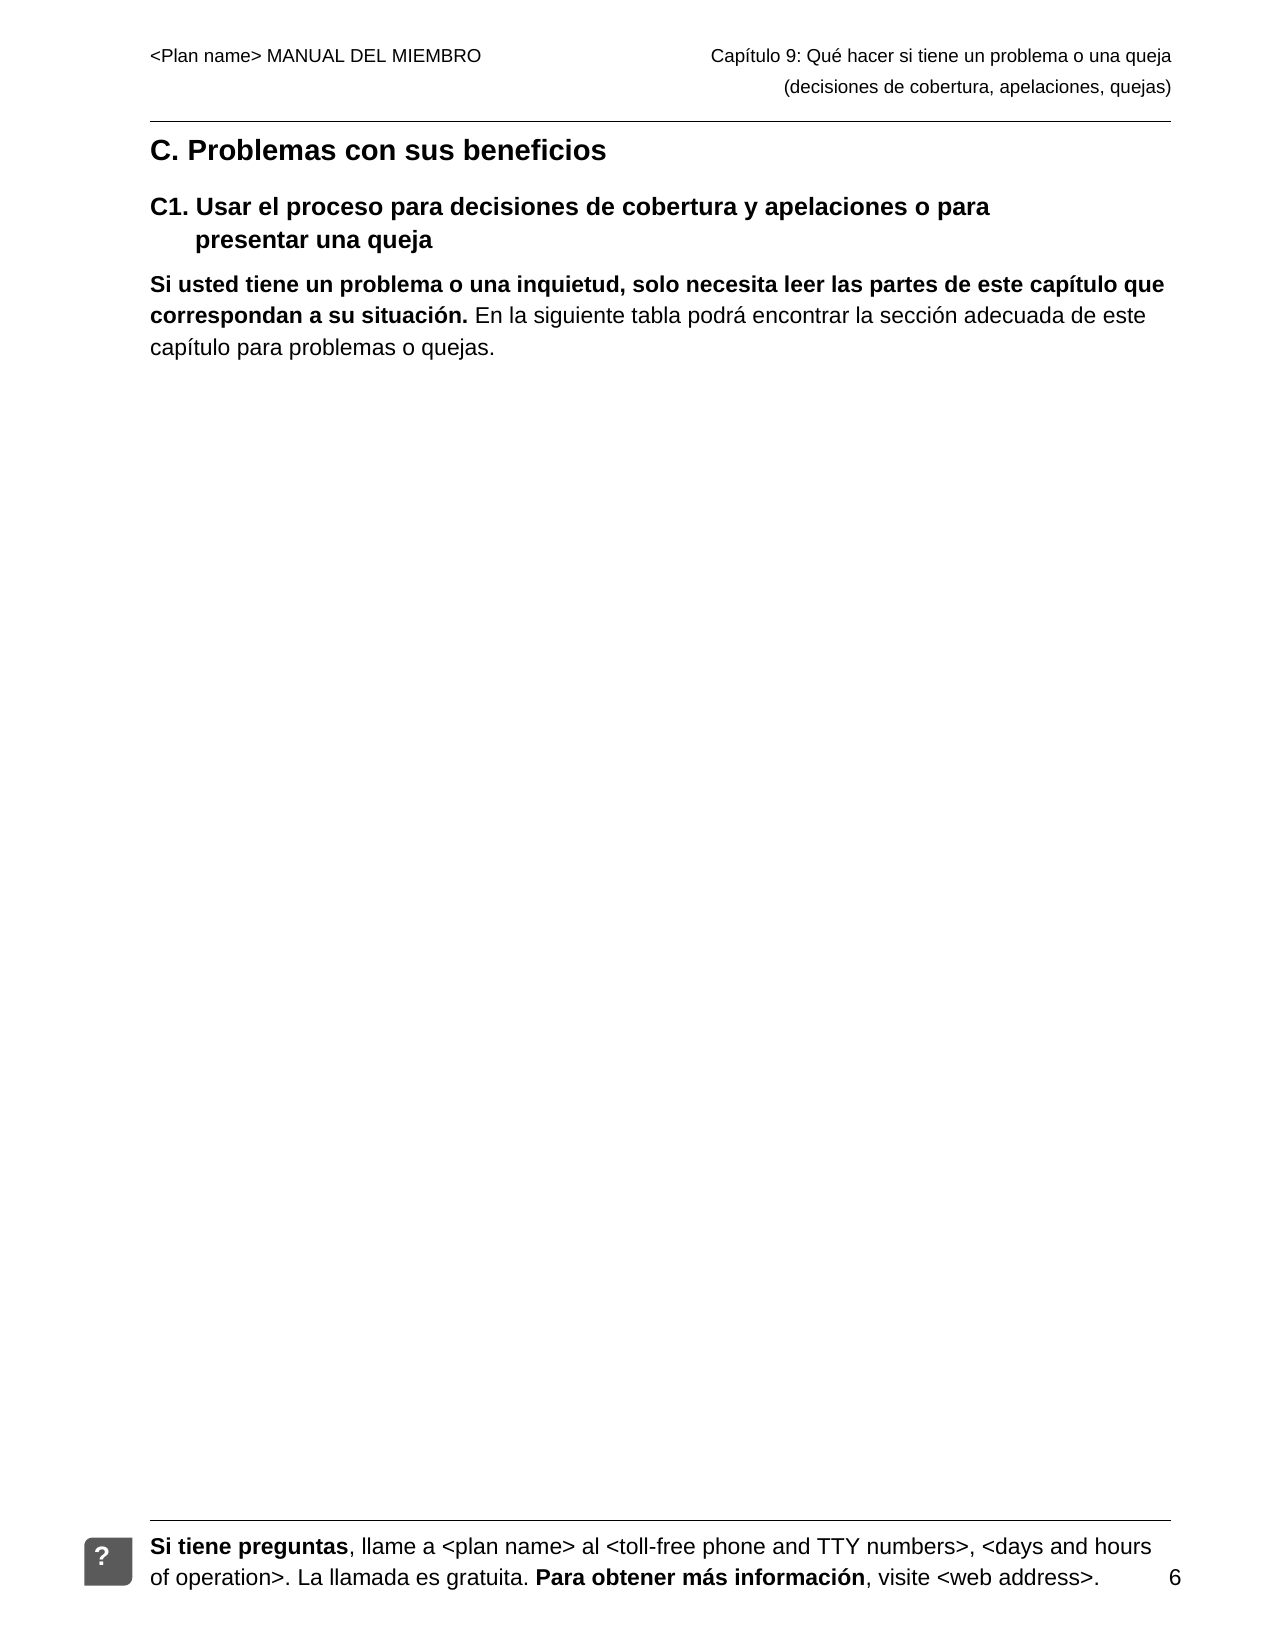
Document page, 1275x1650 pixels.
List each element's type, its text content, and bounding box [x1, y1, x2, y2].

text Si usted tiene un problema o una inquietud, solo necesita leer las partes de este capítulo que correspondan a su situación. En la siguiente tabla podrá encontrar la sección adecuada de este capítulo para problemas o quejas. [150, 268, 1171, 361]
subtitle Problemas con sus beneficios [150, 122, 1171, 168]
subtitle C1. Usar el proceso para decisiones de cobertura y apelaciones o para presentar una queja [150, 188, 1096, 255]
